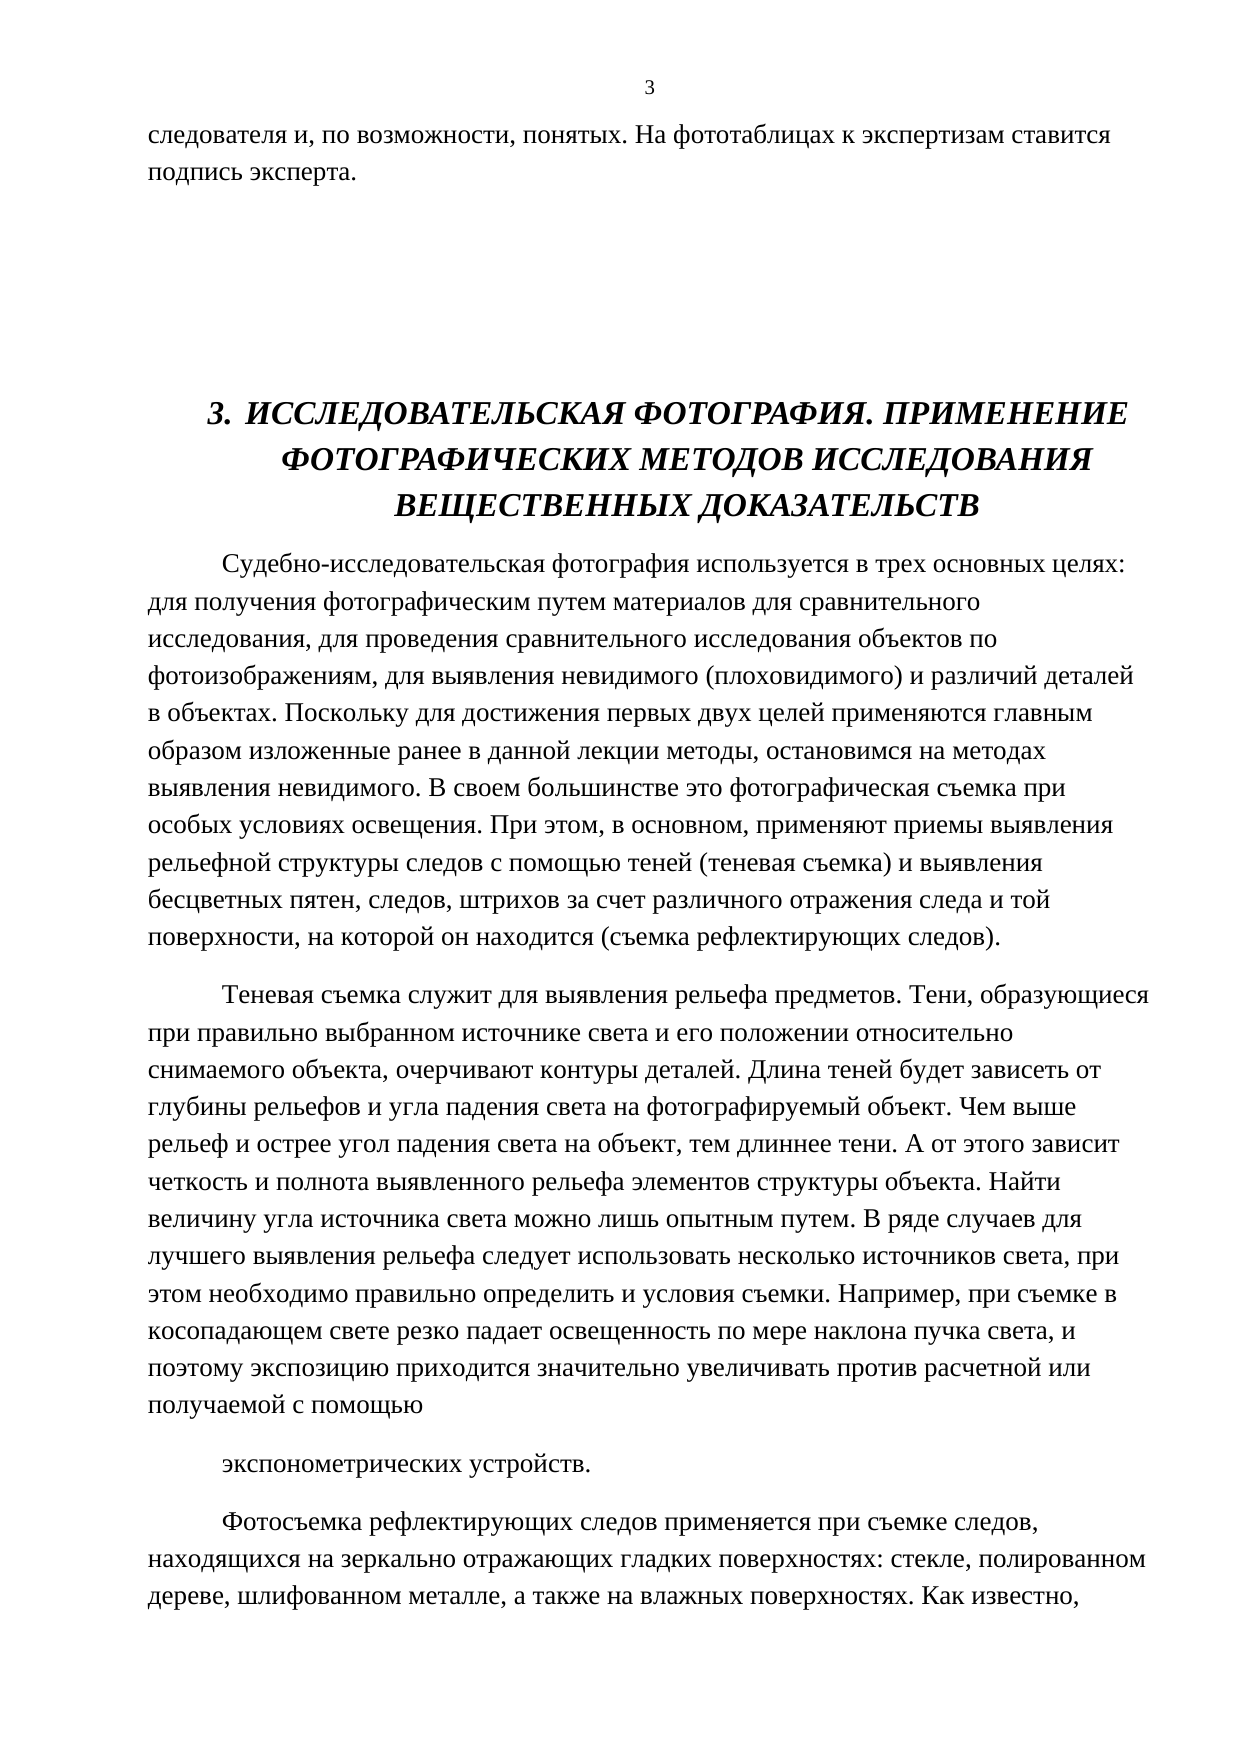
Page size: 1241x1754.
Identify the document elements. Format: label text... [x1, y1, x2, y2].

text Судебно-исследовательская фотография используется в трех основных целях: для получения фотографическим путем материалов для сравнительного исследования, для проведения сравнительного исследования объектов по фотоизображениям, для выявления невидимого (плоховидимого) и различий деталей в объектах. Поскольку для достижения первых двух целей применяются главным образом изложенные ранее в данной лекции методы, остановимся на методах выявления невидимого. В своем большинстве это фотографическая съемка при особых условиях освещения. При этом, в основном, применяют приемы выявления рельефной структуры следов с помощью теней (теневая съемка) и выявления бесцветных пятен, следов, штрихов за счет различного отражения следа и той поверхности, на которой он находится (съемка рефлектирующих следов). [148, 547, 1152, 951]
text Теневая съемка служит для выявления рельефа предметов. Тени, образующиеся при правильно выбранном источнике света и его положении относительно снимаемого объекта, очерчивают контуры деталей. Длина теней будет зависеть от глубины рельефов и угла падения света на фотографируемый объект. Чем выше рельеф и острее угол падения света на объект, тем длиннее тени. А от этого зависит четкость и полнота выявленного рельефа элементов структуры объекта. Найти величину угла источника света можно лишь опытным путем. В ряде случаев для лучшего выявления рельефа следует использовать несколько источников света, при этом необходимо правильно определить и условия съемки. Например, при съемке в косопадающем свете резко падает освещенность по мере наклона пучка света, и поэтому экспозицию приходится значительно увеличивать против расчетной или получаемой с помощью [148, 978, 1152, 1420]
subtitle Исследовательская фотография. Применение фотографических методов исследования вещественных доказательств [185, 393, 1152, 523]
text экспонометрических устройств. [148, 1447, 1152, 1478]
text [148, 1505, 1152, 1611]
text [148, 118, 1152, 187]
